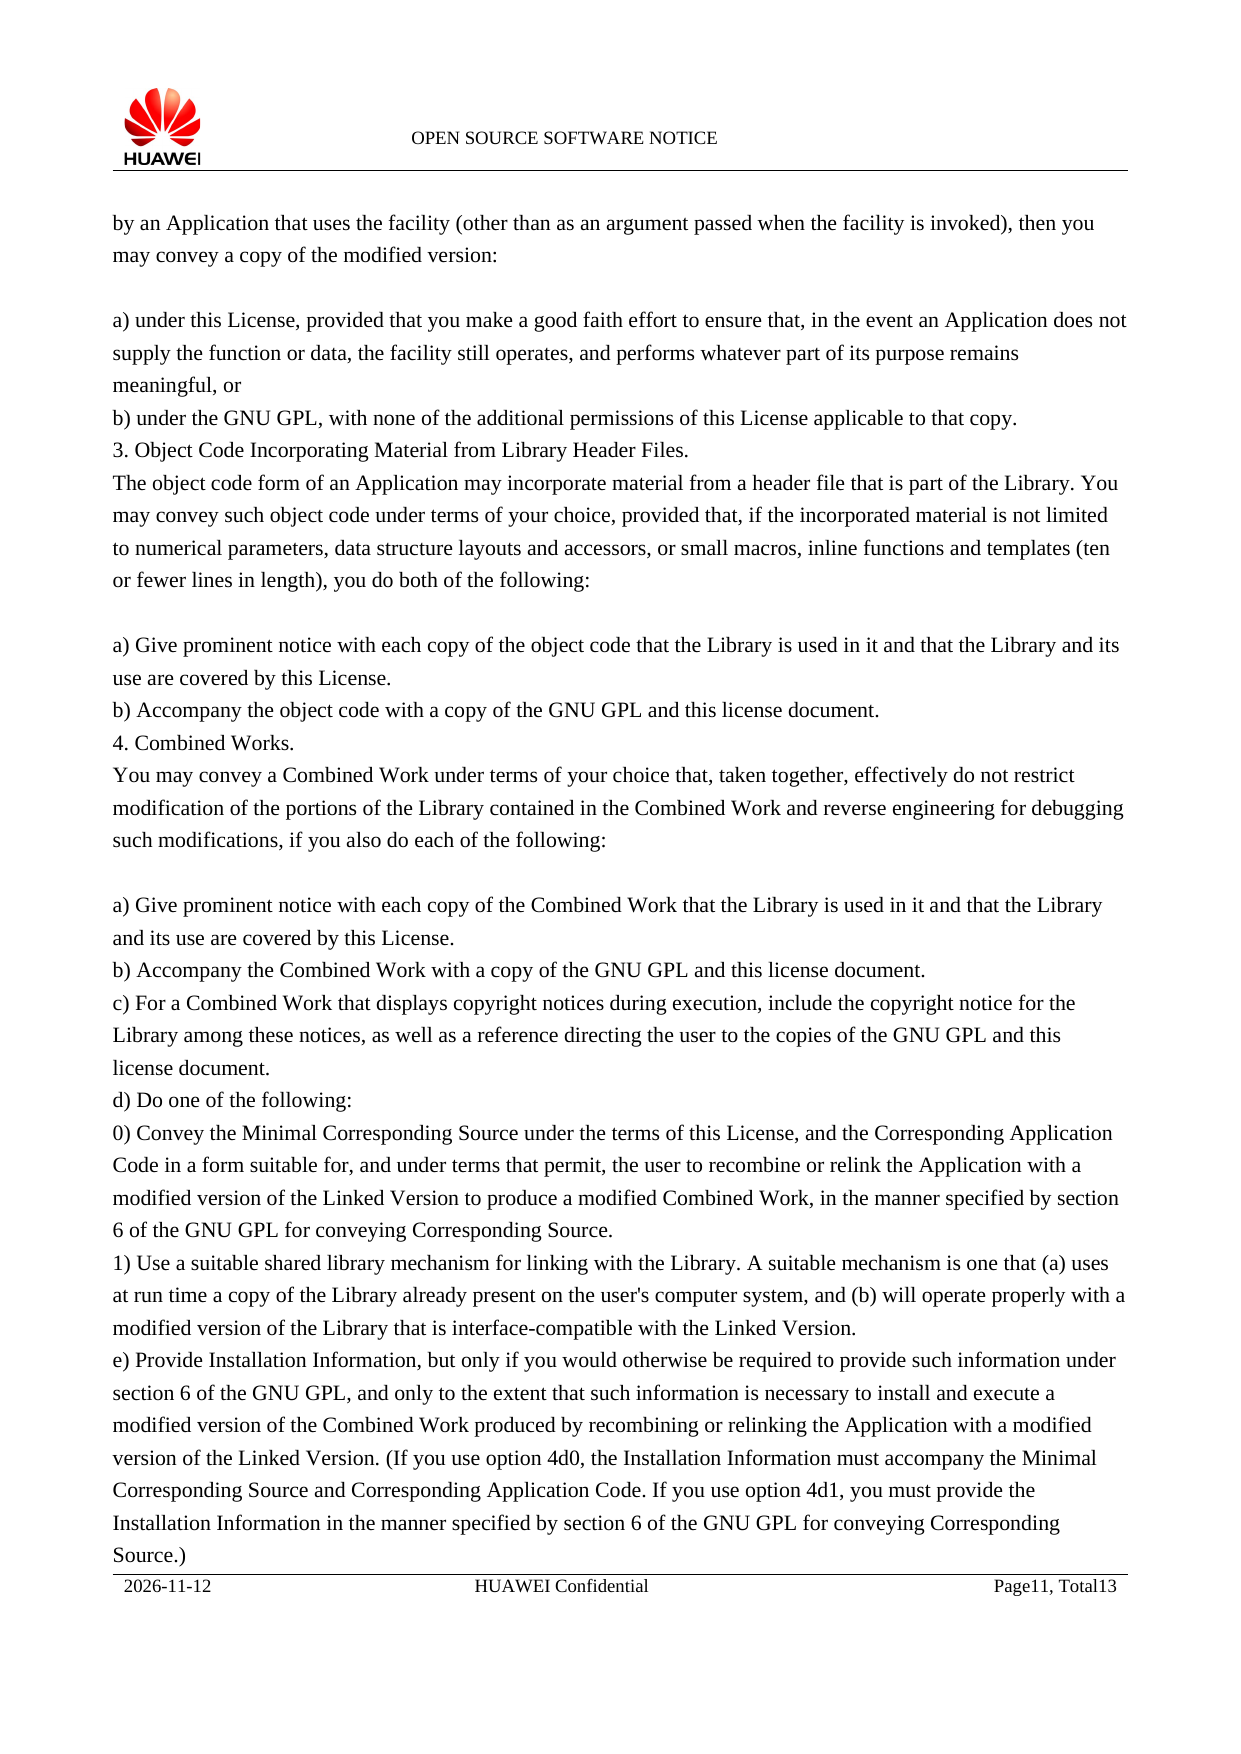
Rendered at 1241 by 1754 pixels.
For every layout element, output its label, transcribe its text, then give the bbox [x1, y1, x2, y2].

picture [124, 88, 201, 165]
